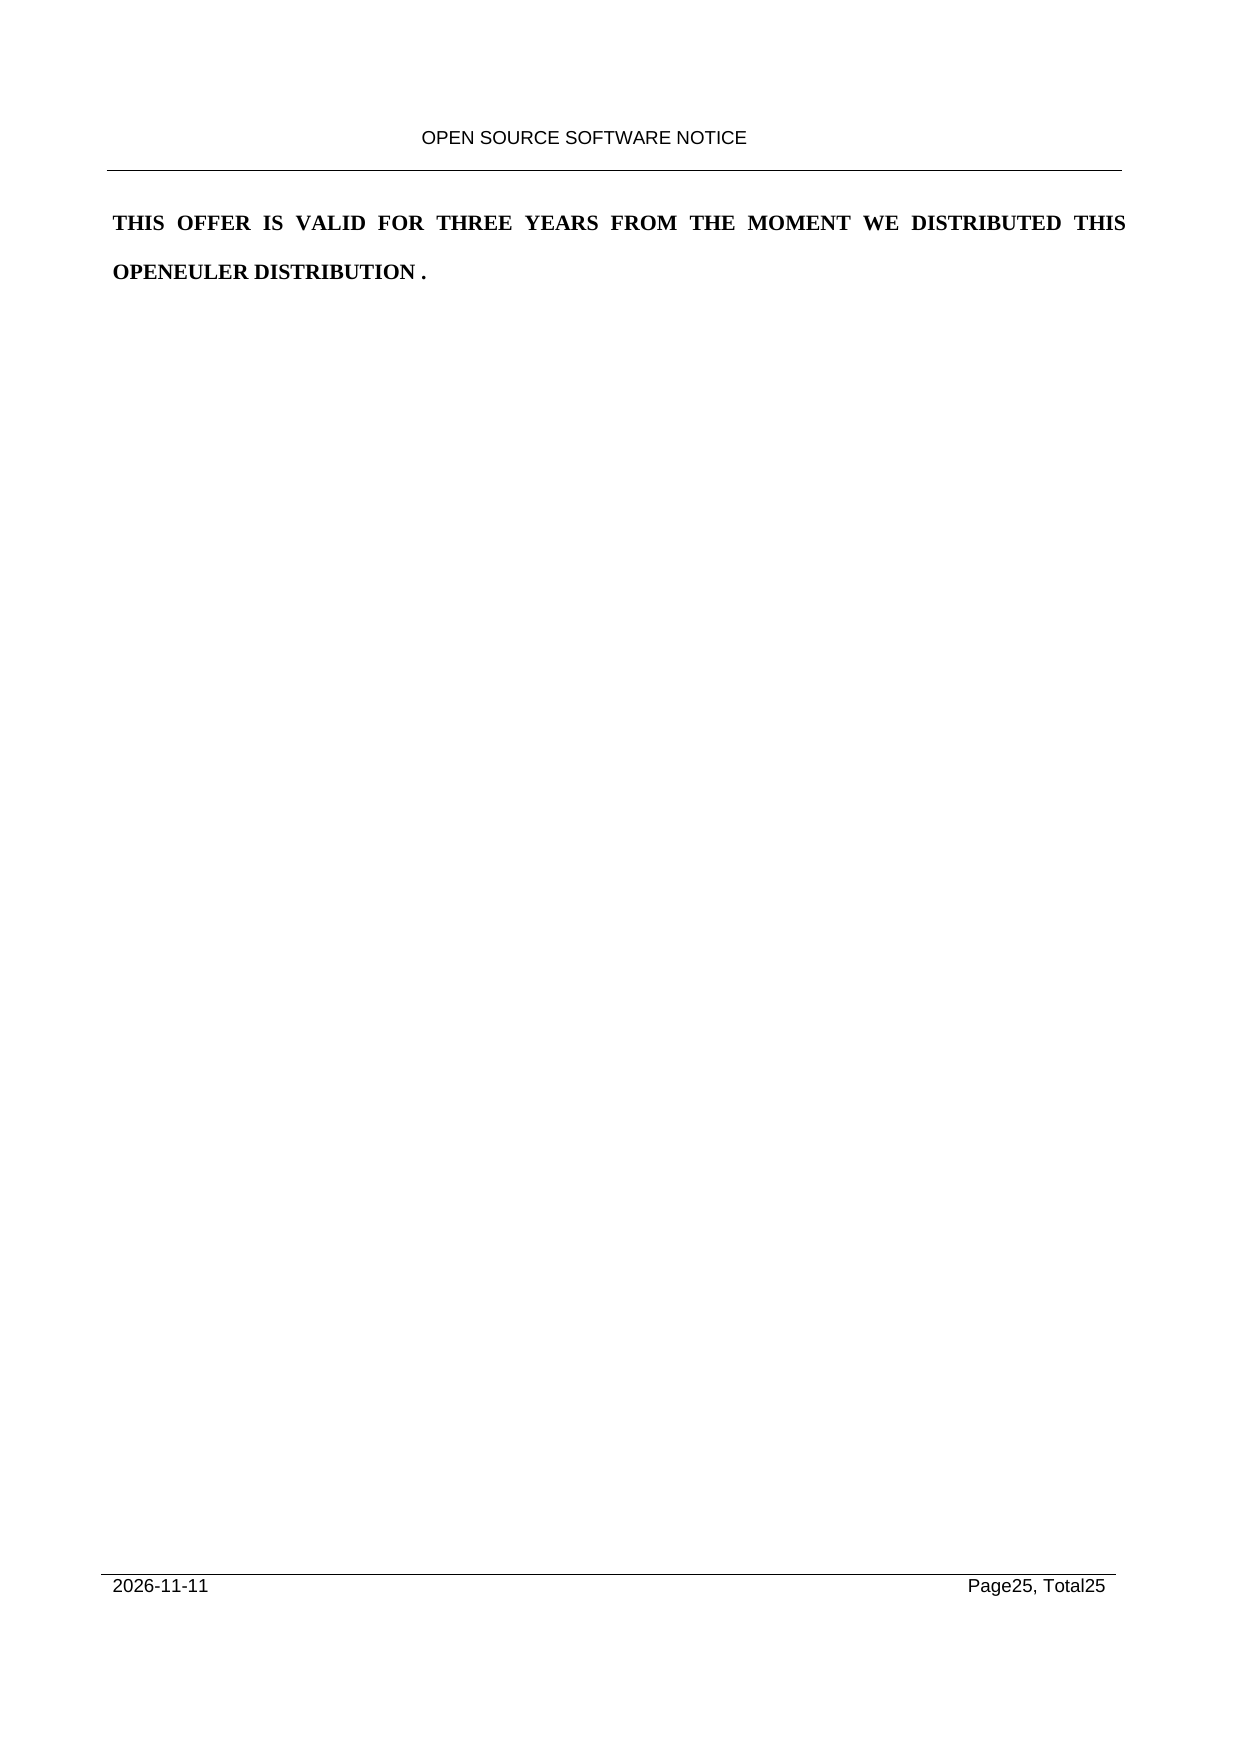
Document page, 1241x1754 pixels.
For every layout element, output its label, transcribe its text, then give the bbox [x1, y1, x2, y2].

text THIS OFFER IS VALID FOR THREE YEARS FROM THE MOMENT WE DISTRIBUTED THIS OPENEULER DISTRIBUTION . [112, 206, 1128, 288]
